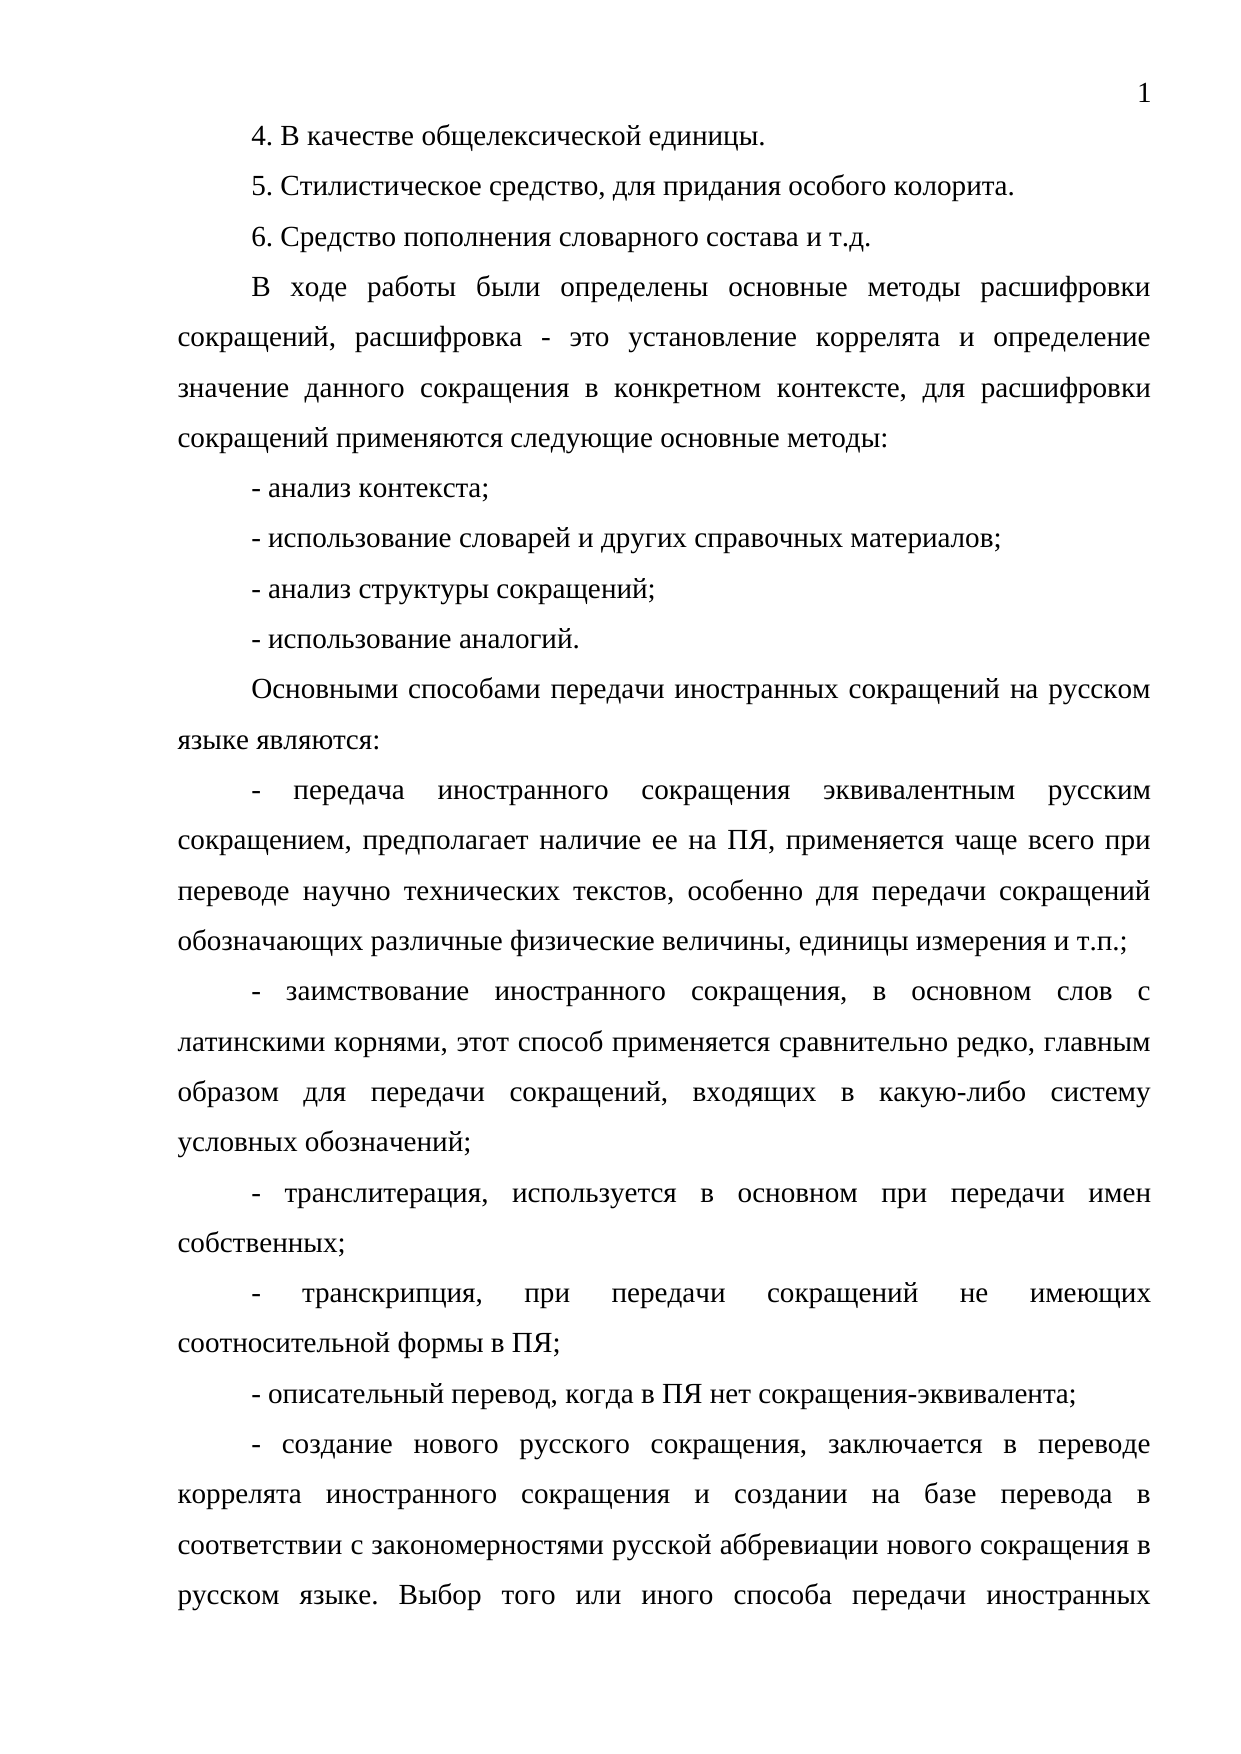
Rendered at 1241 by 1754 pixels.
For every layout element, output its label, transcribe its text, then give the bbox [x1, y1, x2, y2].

text - использование аналогий. [177, 621, 1152, 655]
text - использование словарей и других справочных материалов; [177, 521, 1152, 554]
text - анализ контекста; [177, 470, 1152, 504]
text - транслитерация, используется в основном при передачи имен собственных; [177, 1175, 1152, 1258]
text 5. Стилистическое средство, для придания особого колорита. [177, 168, 1152, 202]
text - транскрипция, при передачи сокращений не имеющих соотносительной формы в ПЯ; [177, 1275, 1152, 1359]
text В ходе работы были определены основные методы расшифровки сокращений, расшифровка - это установление коррелята и определение значение данного сокращения в конкретном контексте, для расшифровки сокращений применяются следующие основные методы: [177, 269, 1152, 453]
text Основными способами передачи иностранных сокращений на русском языке являются: [177, 672, 1152, 755]
text 4. В качестве общелексической единицы. [177, 118, 1152, 152]
text - анализ структуры сокращений; [177, 571, 1152, 604]
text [177, 1426, 1152, 1611]
text - описательный перевод, когда в ПЯ нет сокращения-эквивалента; [177, 1376, 1152, 1409]
text - заимствование иностранного сокращения, в основном слов с латинскими корнями, этот способ применяется сравнительно редко, главным образом для передачи сокращений, входящих в какую-либо систему условных обозначений; [177, 973, 1152, 1158]
text - передача иностранного сокращения эквивалентным русским сокращением, предполагает наличие ее на ПЯ, применяется чаще всего при переводе научно технических текстов, особенно для передачи сокращений обозначающих различные физические величины, единицы измерения и т.п.; [177, 772, 1152, 957]
text 6. Средство пополнения словарного состава и т.д. [177, 219, 1152, 252]
